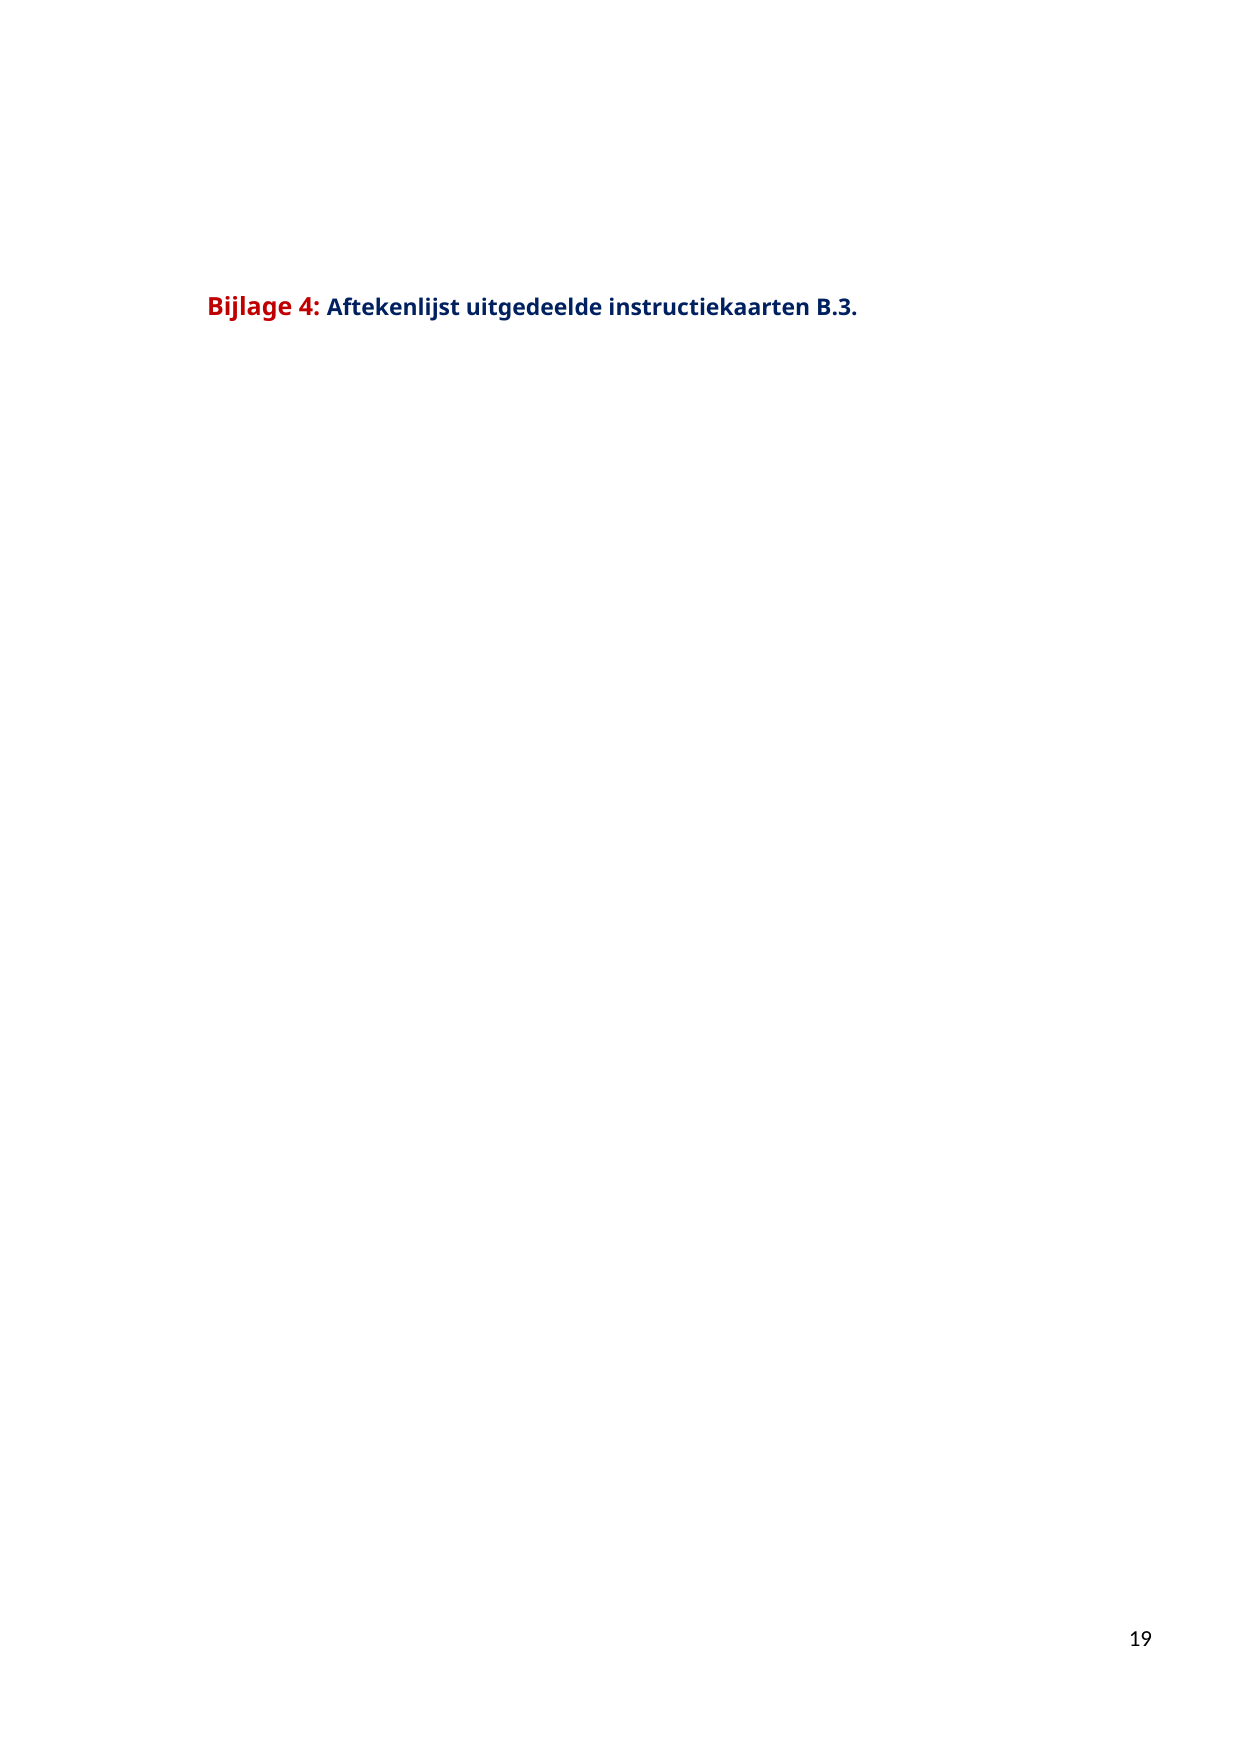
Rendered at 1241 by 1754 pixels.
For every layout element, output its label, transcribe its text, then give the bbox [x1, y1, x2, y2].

subtitle Bijlage 4: Aftekenlijst uitgedeelde instructiekaarten B.3. [207, 288, 1152, 323]
